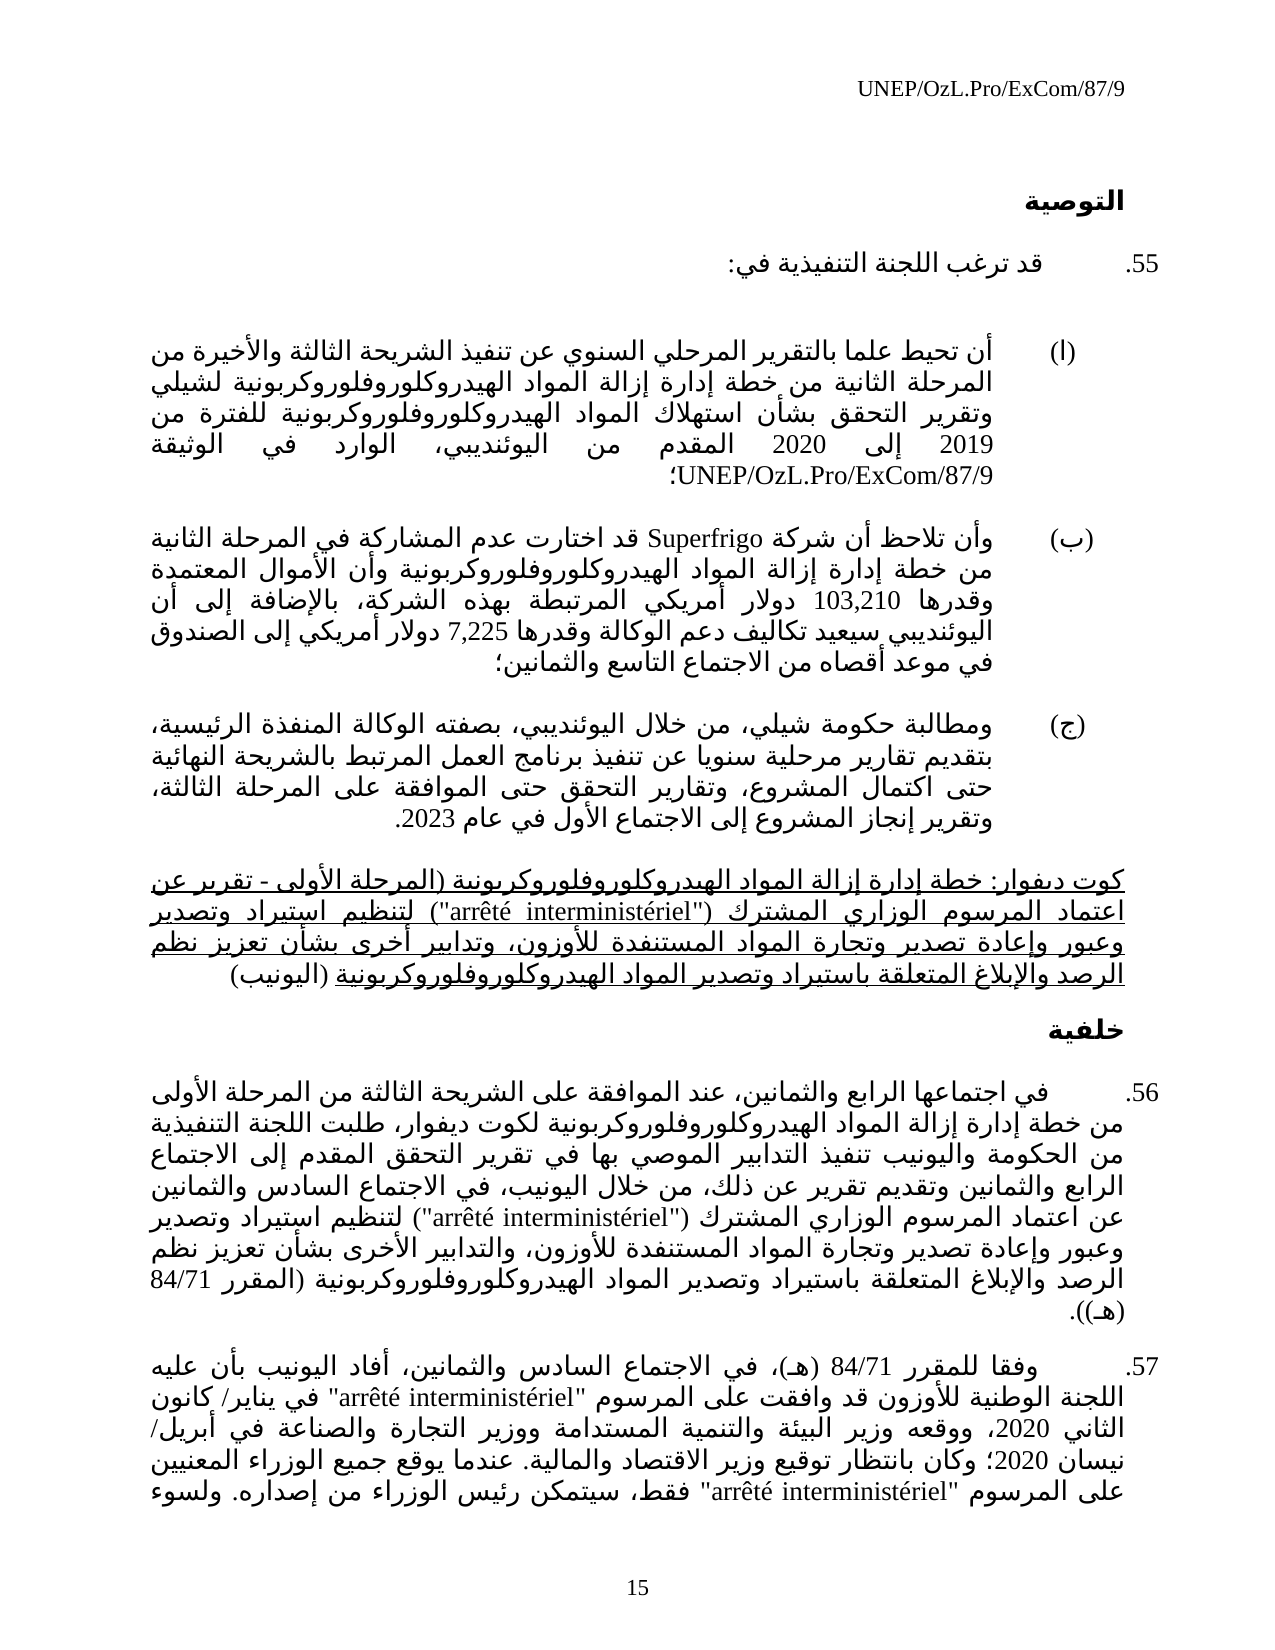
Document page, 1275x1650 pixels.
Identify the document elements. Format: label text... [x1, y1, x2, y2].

list ومطالبة حكومة شيلي، من خلال اليوئنديبي، بصفته الوكالة المنفذة الرئيسية، بتقديم تقارير مرحلية سنويا عن تنفيذ برنامج العمل المرتبط بالشريحة النهائية حتى اكتمال المشروع، وتقارير التحقق حتى الموافقة على المرحلة الثالثة، وتقرير إنجاز المشروع إلى الاجتماع الأول في عام 2023. [150, 708, 1050, 833]
text خلفية [150, 1014, 1125, 1045]
list أن تحيط علما بالتقرير المرحلي السنوي عن تنفيذ الشريحة الثالثة والأخيرة من المرحلة الثانية من خطة إدارة إزالة المواد الهيدروكلوروفلوروكربونية لشيلي وتقرير التحقق بشأن استهلاك المواد الهيدروكلوروفلوروكربونية للفترة من 2019 إلى 2020 المقدم من اليوئنديبي، الوارد في الوثيقة UNEP/OzL.Pro/ExCom/87/9؛ [150, 335, 1050, 491]
text التوصية [150, 185, 1125, 216]
text كوت ديفوار: خطة إدارة إزالة المواد الهيدروكلوروفلوروكربونية (المرحلة الأولى - تقرير عن اعتماد المرسوم الوزاري المشترك ("arrêté interministériel") لتنظيم استيراد وتصدير وعبور وإعادة تصدير وتجارة المواد المستنفدة للأوزون، وتدابير أخرى بشأن تعزيز نظم الرصد والإبلاغ المتعلقة باستيراد وتصدير المواد الهيدروكلوروفلوروكربونية (اليونيب) [150, 955, 1125, 989]
list وأن تلاحظ أن شركة Superfrigo قد اختارت عدم المشاركة في المرحلة الثانية من خطة إدارة إزالة المواد الهيدروكلوروفلوروكربونية وأن الأموال المعتمدة وقدرها 103,210 دولار أمريكي المرتبطة بهذه الشركة، بالإضافة إلى أن اليوئنديبي سيعيد تكاليف دعم الوكالة وقدرها 7,225 دولار أمريكي إلى الصندوق في موعد أقصاه من الاجتماع التاسع والثمانين؛ [150, 522, 1050, 677]
text كوت ديفوار: خطة إدارة إزالة المواد الهيدروكلوروفلوروكربونية (المرحلة الأولى - تقرير عن اعتماد المرسوم الوزاري المشترك ("arrêté interministériel") لتنظيم استيراد وتصدير وعبور وإعادة تصدير وتجارة المواد المستنفدة للأوزون، وتدابير أخرى بشأن تعزيز نظم الرصد والإبلاغ المتعلقة باستيراد وتصدير المواد الهيدروكلوروفلوروكربونية (اليونيب) [150, 892, 1125, 923]
subtitle قد ترغب اللجنة التنفيذية في: [150, 247, 1125, 279]
text كوت ديفوار: خطة إدارة إزالة المواد الهيدروكلوروفلوروكربونية (المرحلة الأولى - تقرير عن اعتماد المرسوم الوزاري المشترك ("arrêté interministériel") لتنظيم استيراد وتصدير وعبور وإعادة تصدير وتجارة المواد المستنفدة للأوزون، وتدابير أخرى بشأن تعزيز نظم الرصد والإبلاغ المتعلقة باستيراد وتصدير المواد الهيدروكلوروفلوروكربونية (اليونيب) [150, 864, 1125, 891]
text كوت ديفوار: خطة إدارة إزالة المواد الهيدروكلوروفلوروكربونية (المرحلة الأولى - تقرير عن اعتماد المرسوم الوزاري المشترك ("arrêté interministériel") لتنظيم استيراد وتصدير وعبور وإعادة تصدير وتجارة المواد المستنفدة للأوزون، وتدابير أخرى بشأن تعزيز نظم الرصد والإبلاغ المتعلقة باستيراد وتصدير المواد الهيدروكلوروفلوروكربونية (اليونيب) [150, 924, 1125, 954]
subtitle في اجتماعها الرابع والثمانين، عند الموافقة على الشريحة الثالثة من المرحلة الأولى من خطة إدارة إزالة المواد الهيدروكلوروفلوروكربونية لكوت ديفوار، طلبت اللجنة التنفيذية من الحكومة واليونيب تنفيذ التدابير الموصي بها في تقرير التحقق المقدم إلى الاجتماع الرابع والثمانين وتقديم تقرير عن ذلك، من خلال اليونيب، في الاجتماع السادس والثمانين عن اعتماد المرسوم الوزاري المشترك ("arrêté interministériel") لتنظيم استيراد وتصدير وعبور وإعادة تصدير وتجارة المواد المستنفدة للأوزون، والتدابير الأخرى بشأن تعزيز نظم الرصد والإبلاغ المتعلقة باستيراد وتصدير المواد الهيدروكلوروفلوروكربونية (المقرر 84/71 (هـ)). [150, 1076, 1125, 1325]
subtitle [150, 1350, 1125, 1506]
